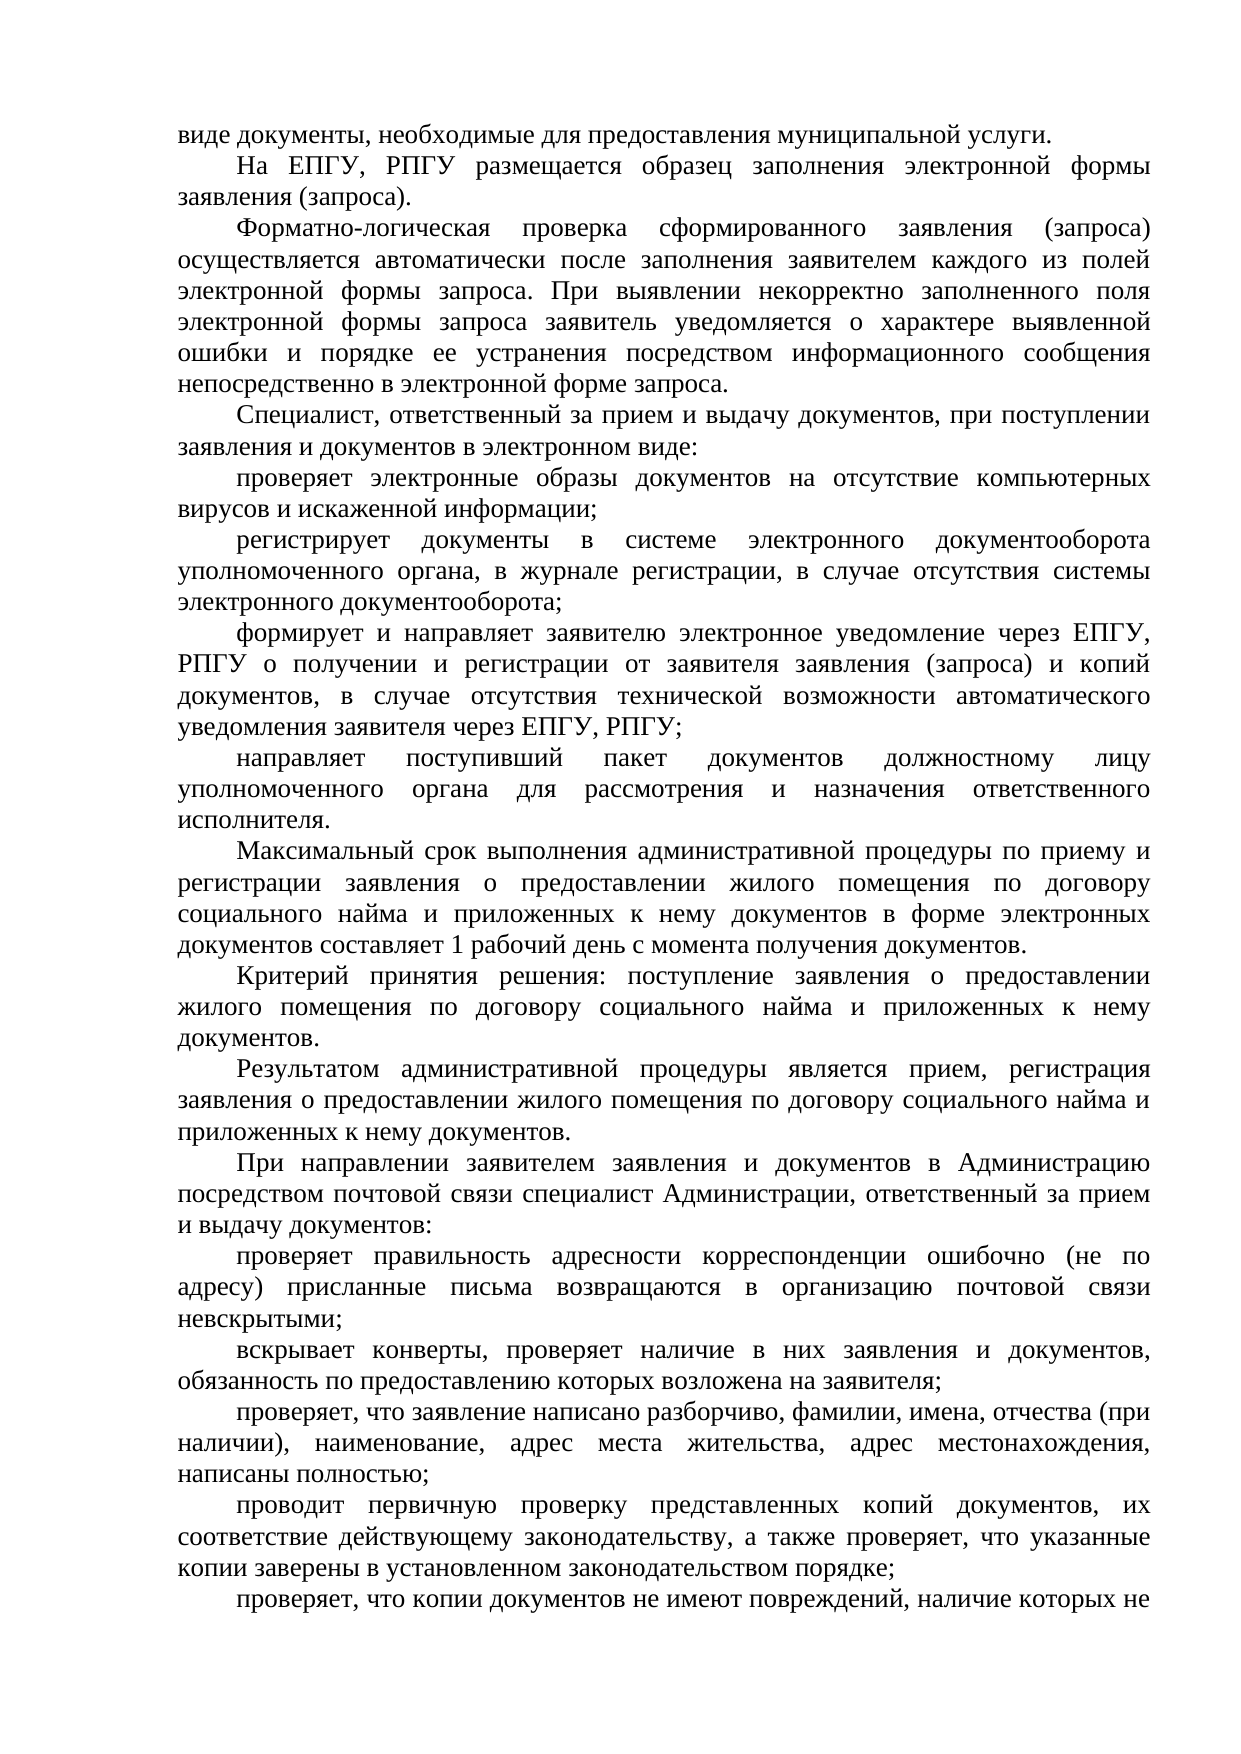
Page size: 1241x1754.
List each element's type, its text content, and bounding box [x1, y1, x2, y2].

text Максимальный срок выполнения административной процедуры по приему и регистрации заявления о предоставлении жилого помещения по договору социального найма и приложенных к нему документов в форме электронных документов составляет 1 рабочий день с момента получения документов. [177, 834, 1152, 959]
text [177, 118, 1152, 149]
text проверяет электронные образы документов на отсутствие компьютерных вирусов и искаженной информации; [177, 461, 1152, 523]
text вскрывает конверты, проверяет наличие в них заявления и документов, обязанность по предоставлению которых возложена на заявителя; [177, 1333, 1152, 1395]
text формирует и направляет заявителю электронное уведомление через ЕПГУ, РПГУ о получении и регистрации от заявителя заявления (запроса) и копий документов, в случае отсутствия технической возможности автоматического уведомления заявителя через ЕПГУ, РПГУ; [177, 616, 1152, 741]
text Результатом административной процедуры является прием, регистрация заявления о предоставлении жилого помещения по договору социального найма и приложенных к нему документов. [177, 1052, 1152, 1146]
text проверяет правильность адресности корреспонденции ошибочно (не по адресу) присланные письма возвращаются в организацию почтовой связи невскрытыми; [177, 1239, 1152, 1333]
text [177, 1582, 1152, 1613]
text При направлении заявителем заявления и документов в Администрацию посредством почтовой связи специалист Администрации, ответственный за прием и выдачу документов: [177, 1146, 1152, 1239]
text проверяет, что заявление написано разборчиво, фамилии, имена, отчества (при наличии), наименование, адрес места жительства, адрес местонахождения, написаны полностью; [177, 1395, 1152, 1488]
text На ЕПГУ, РПГУ размещается образец заполнения электронной формы заявления (запроса). [177, 149, 1152, 212]
text Специалист, ответственный за прием и выдачу документов, при поступлении заявления и документов в электронном виде: [177, 398, 1152, 461]
text Критерий принятия решения: поступление заявления о предоставлении жилого помещения по договору социального найма и приложенных к нему документов. [177, 959, 1152, 1052]
text Форматно-логическая проверка сформированного заявления (запроса) осуществляется автоматически после заполнения заявителем каждого из полей электронной формы запроса. При выявлении некорректно заполненного поля электронной формы запроса заявитель уведомляется о характере выявленной ошибки и порядке ее устранения посредством информационного сообщения непосредственно в электронной форме запроса. [177, 212, 1152, 398]
text направляет поступивший пакет документов должностному лицу уполномоченного органа для рассмотрения и назначения ответственного исполнителя. [177, 741, 1152, 834]
text проводит первичную проверку представленных копий документов, их соответствие действующему законодательству, а также проверяет, что указанные копии заверены в установленном законодательством порядке; [177, 1488, 1152, 1582]
text регистрирует документы в системе электронного документооборота уполномоченного органа, в журнале регистрации, в случае отсутствия системы электронного документооборота; [177, 523, 1152, 616]
